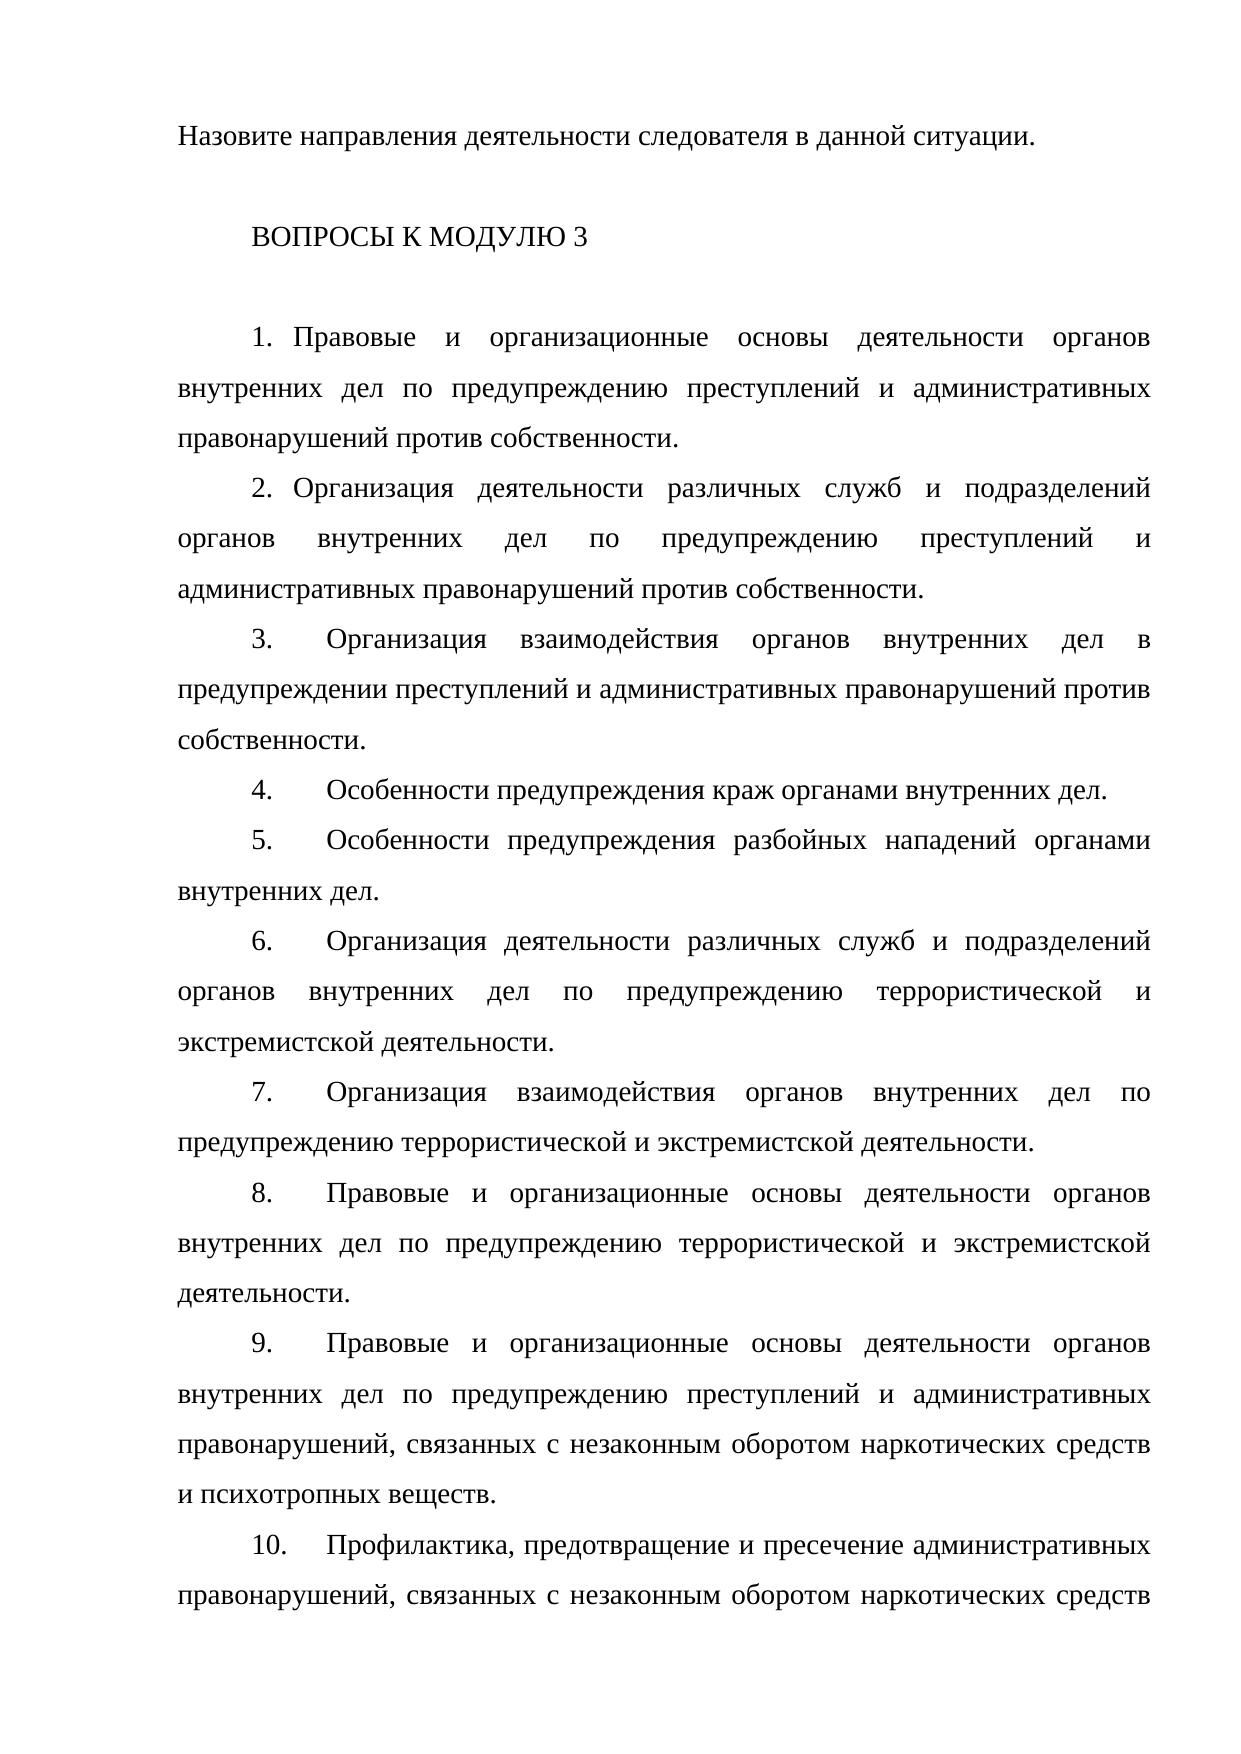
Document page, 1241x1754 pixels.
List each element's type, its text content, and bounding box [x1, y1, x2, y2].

list Правовые и организационные основы деятельности органов внутренних дел по предупреждению преступлений и административных правонарушений, связанных с незаконным оборотом наркотических средств и психотропных веществ. [177, 1326, 1152, 1510]
list Особенности предупреждения разбойных нападений органами внутренних дел. [177, 822, 1152, 906]
list Правовые и организационные основы деятельности органов внутренних дел по предупреждению террористической и экстремистской деятельности. [177, 1175, 1152, 1309]
list Особенности предупреждения краж органами внутренних дел. [177, 772, 1152, 806]
list Организация деятельности различных служб и подразделений органов внутренних дел по предупреждению преступлений и административных правонарушений против собственности. [177, 470, 1152, 604]
text Вопросы к модулю 3 [177, 219, 1152, 252]
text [177, 118, 1152, 152]
list Организация взаимодействия органов внутренних дел по предупреждению террористической и экстремистской деятельности. [177, 1074, 1152, 1158]
list Организация взаимодействия органов внутренних дел в предупреждении преступлений и административных правонарушений против собственности. [177, 621, 1152, 755]
list Правовые и организационные основы деятельности органов внутренних дел по предупреждению преступлений и административных правонарушений против собственности. [177, 319, 1152, 453]
list Организация деятельности различных служб и подразделений органов внутренних дел по предупреждению террористической и экстремистской деятельности. [177, 923, 1152, 1057]
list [177, 1527, 1152, 1611]
